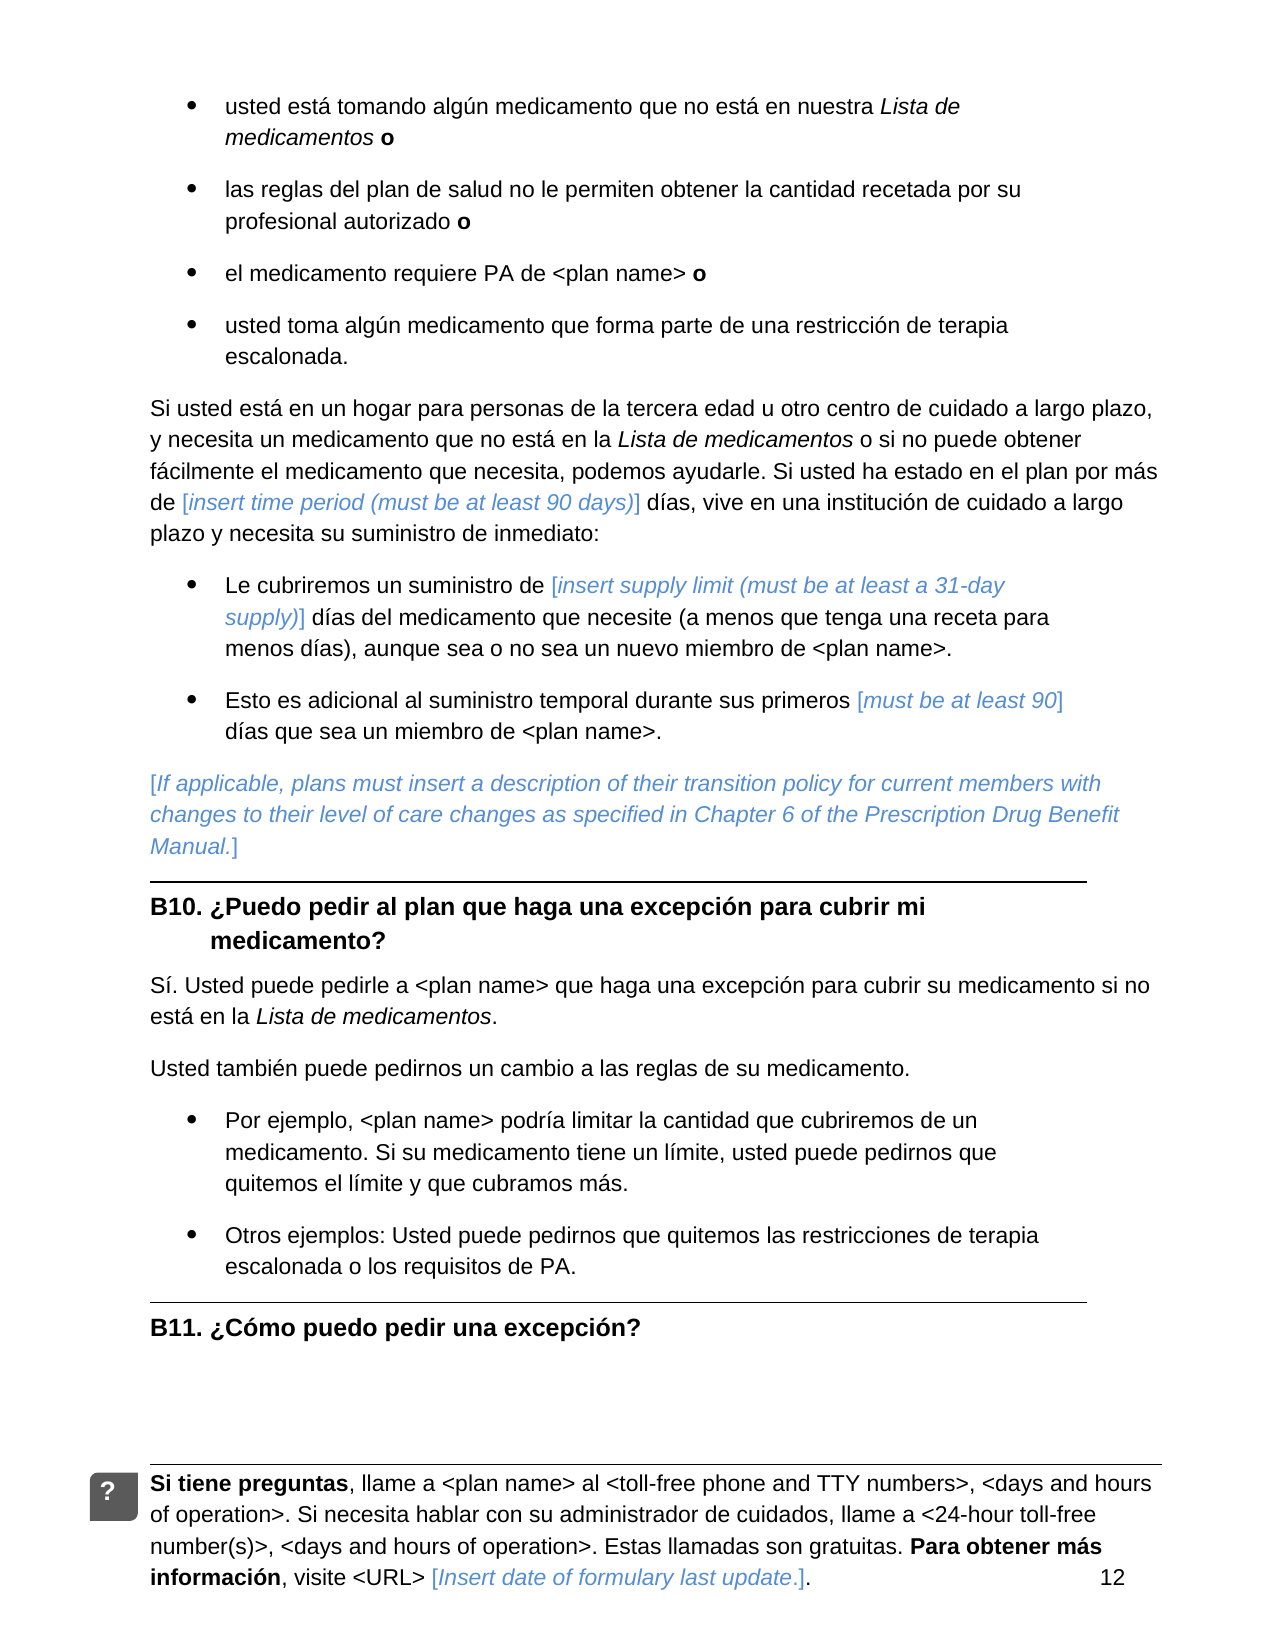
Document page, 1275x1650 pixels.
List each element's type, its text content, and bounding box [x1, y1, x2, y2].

subtitle B11. ¿Cómo puedo pedir una excepción? [150, 1303, 1087, 1343]
list Si usted está en un hogar para personas de la tercera edad u otro centro de cuidado a largo plazo, y necesita un medicamento que no está en la Lista de medicamentos o si no puede obtener fácilmente el medicamento que necesita, podemos ayudarle. Si usted ha estado en el plan por más de [insert time period (must be at least 90 days)] días, vive en una institución de cuidado a largo plazo y necesita su suministro de inmediato: [150, 392, 1162, 548]
text [If applicable, plans must insert a description of their transition policy for current members with changes to their level of care changes as specified in Chapter 6 of the Prescription Drug Benefit Manual.] [150, 767, 1162, 860]
list usted está tomando algún medicamento que no está en nuestra Lista de medicamentos o [187, 89, 1087, 152]
list Por ejemplo, <plan name> podría limitar la cantidad que cubriremos de un medicamento. Si su medicamento tiene un límite, usted puede pedirnos que quitemos el límite y que cubramos más. [187, 1104, 1087, 1197]
list usted toma algún medicamento que forma parte de una restricción de terapia escalonada. [187, 308, 1087, 371]
text Sí. Usted puede pedirle a <plan name> que haga una excepción para cubrir su medicamento si no está en la Lista de medicamentos. [150, 968, 1162, 1031]
text Usted también puede pedirnos un cambio a las reglas de su medicamento. [150, 1052, 1162, 1083]
list el medicamento requiere PA de <plan name> o [187, 256, 1087, 287]
list Otros ejemplos: Usted puede pedirnos que quitemos las restricciones de terapia escalonada o los requisitos de PA. [187, 1218, 1087, 1281]
subtitle B10. ¿Puedo pedir al plan que haga una excepción para cubrir mi medicamento? [150, 883, 1087, 956]
list Le cubriremos un suministro de [insert supply limit (must be at least a 31-day supply)] días del medicamento que necesite (a menos que tenga una receta para menos días), aunque sea o no sea un nuevo miembro de <plan name>. [187, 569, 1087, 662]
list las reglas del plan de salud no le permiten obtener la cantidad recetada por su profesional autorizado o [187, 173, 1087, 235]
list Esto es adicional al suministro temporal durante sus primeros [must be at least 90] días que sea un miembro de <plan name>. [187, 683, 1087, 746]
